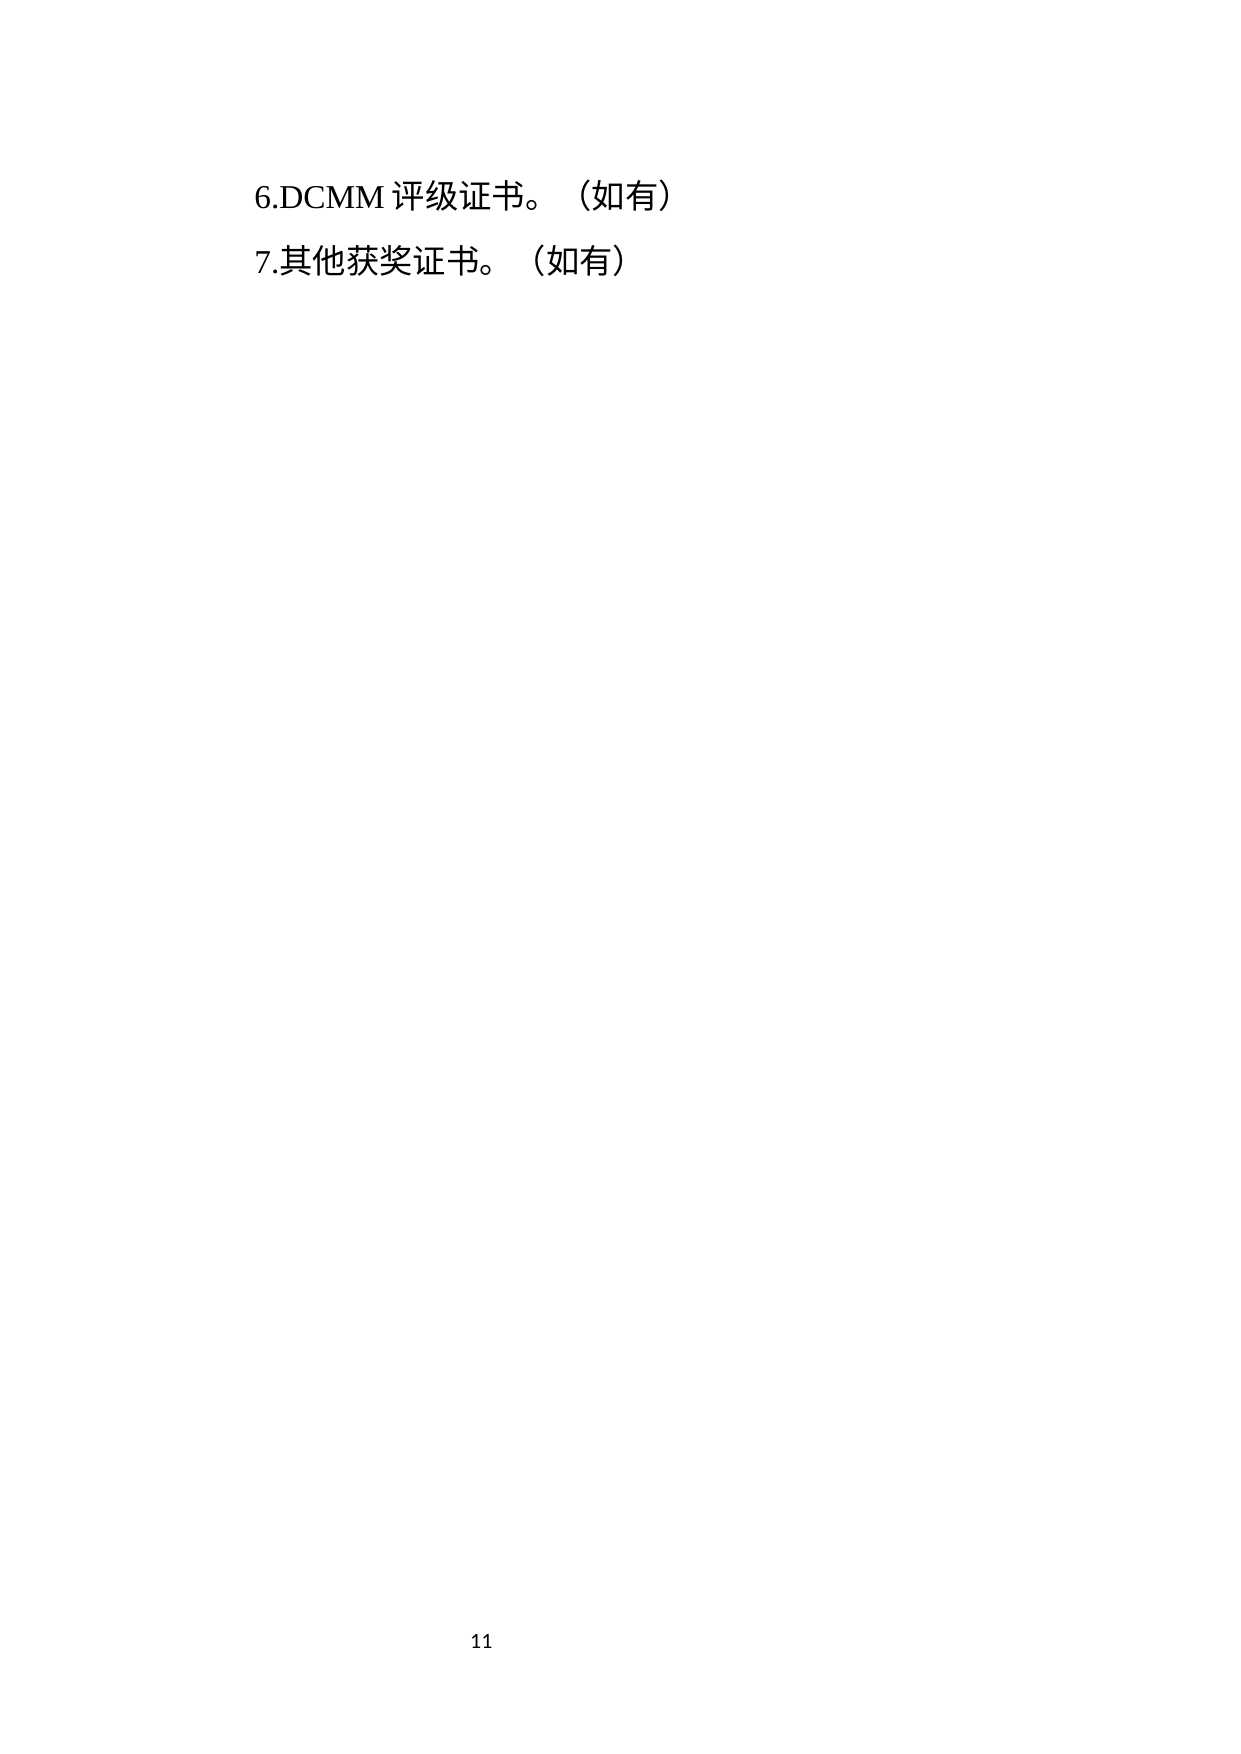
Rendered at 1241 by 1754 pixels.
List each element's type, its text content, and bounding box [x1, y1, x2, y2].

text 7.其他获奖证书。（如有） [187, 227, 1053, 292]
text 6.DCMM评级证书。（如有） [187, 162, 1053, 227]
